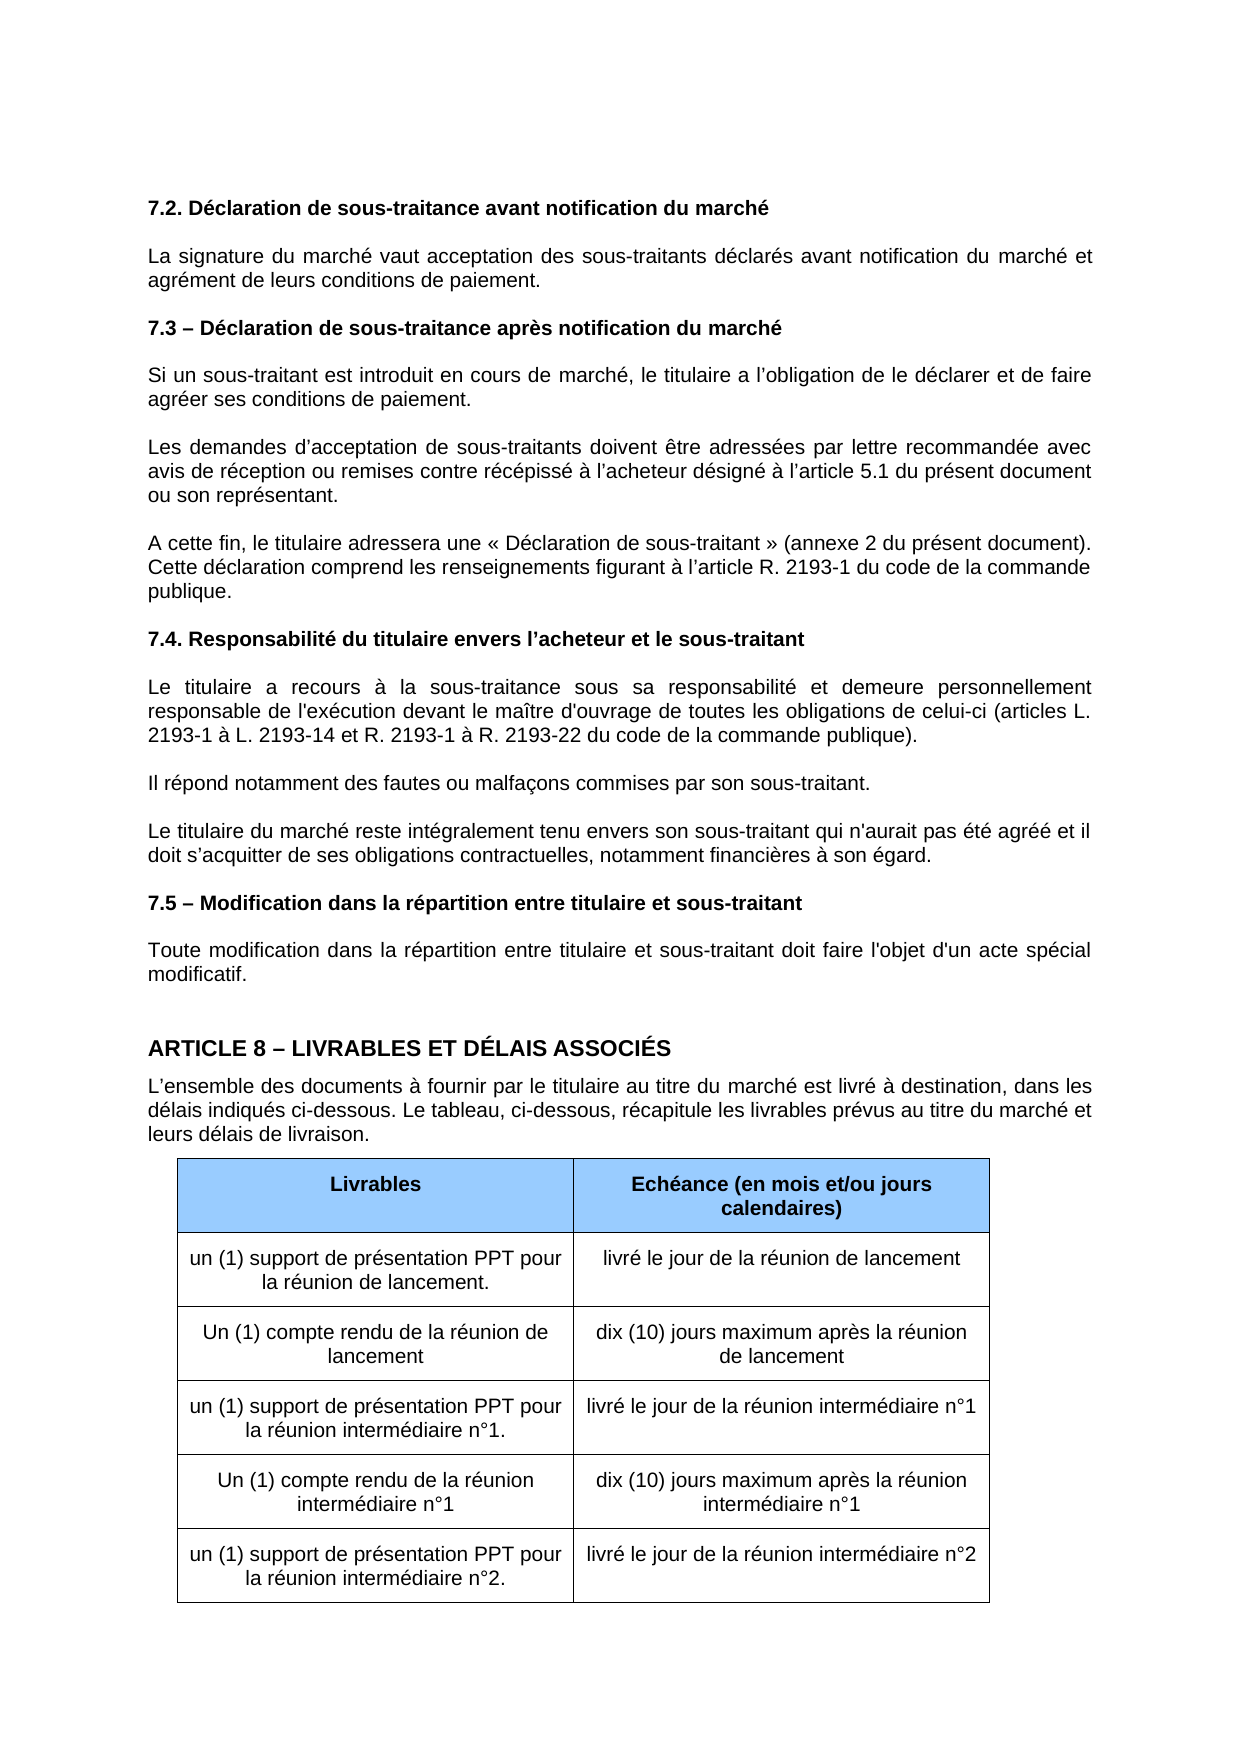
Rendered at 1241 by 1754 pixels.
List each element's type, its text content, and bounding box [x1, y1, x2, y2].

table_cell dix (10) jours maximum après la réunion intermédiaire n°1 [574, 1455, 989, 1528]
table_cell livré le jour de la réunion intermédiaire n°1 [574, 1381, 989, 1454]
text Si un sous-traitant est introduit en cours de marché, le titulaire a l’obligation de le déclarer et de faire agréer ses conditions de paiement. [148, 363, 1093, 411]
text Toute modification dans la répartition entre titulaire et sous-traitant doit faire l'objet d'un acte spécial modificatif. [148, 938, 1093, 986]
text 7.3 – Déclaration de sous-traitance après notification du marché [148, 315, 1093, 339]
table_cell dix (10) jours maximum après la réunion de lancement [574, 1307, 989, 1380]
text La signature du marché vaut acceptation des sous-traitants déclarés avant notification du marché et agrément de leurs conditions de paiement. [148, 243, 1093, 291]
text A cette fin, le titulaire adressera une « Déclaration de sous-traitant » (annexe 2 du présent document). Cette déclaration comprend les renseignements figurant à l’article R. 2193-1 du code de la commande publique. [148, 531, 1093, 603]
table_cell livré le jour de la réunion de lancement [574, 1233, 989, 1306]
text 7.2. Déclaration de sous-traitance avant notification du marché [148, 196, 1093, 219]
table_cell livré le jour de la réunion intermédiaire n°2 [574, 1529, 989, 1602]
table_header Livrables [178, 1159, 573, 1232]
text L’ensemble des documents à fournir par le titulaire au titre du marché est livré à destination, dans les délais indiqués ci-dessous. Le tableau, ci-dessous, récapitule les livrables prévus au titre du marché et leurs délais de livraison. [148, 1074, 1093, 1146]
table_cell Un (1) compte rendu de la réunion de lancement [178, 1307, 573, 1380]
table_cell un (1) support de présentation PPT pour la réunion intermédiaire n°2. [178, 1529, 573, 1602]
title ARTICLE 8 – LIVRABLES ET DÉLAIS ASSOCIÉS [148, 1035, 1093, 1061]
text Le titulaire du marché reste intégralement tenu envers son sous-traitant qui n'aurait pas été agréé et il doit s’acquitter de ses obligations contractuelles, notamment financières à son égard. [148, 818, 1093, 866]
text Les demandes d’acceptation de sous-traitants doivent être adressées par lettre recommandée avec avis de réception ou remises contre récépissé à l’acheteur désigné à l’article 5.1 du présent document ou son représentant. [148, 435, 1093, 507]
text Le titulaire a recours à la sous-traitance sous sa responsabilité et demeure personnellement responsable de l'exécution devant le maître d'ouvrage de toutes les obligations de celui-ci (articles L. 2193-1 à L. 2193-14 et R. 2193-1 à R. 2193-22 du code de la commande publique). [148, 675, 1093, 747]
table_cell un (1) support de présentation PPT pour la réunion intermédiaire n°1. [178, 1381, 573, 1454]
text 7.4. Responsabilité du titulaire envers l’acheteur et le sous-traitant [148, 627, 1093, 651]
table_header Echéance (en mois et/ou jours calendaires) [574, 1159, 989, 1232]
text Il répond notamment des fautes ou malfaçons commises par son sous-traitant. [148, 771, 1093, 794]
text 7.5 – Modification dans la répartition entre titulaire et sous-traitant [148, 890, 1093, 914]
table_cell Un (1) compte rendu de la réunion intermédiaire n°1 [178, 1455, 573, 1528]
table_cell un (1) support de présentation PPT pour la réunion de lancement. [178, 1233, 573, 1306]
